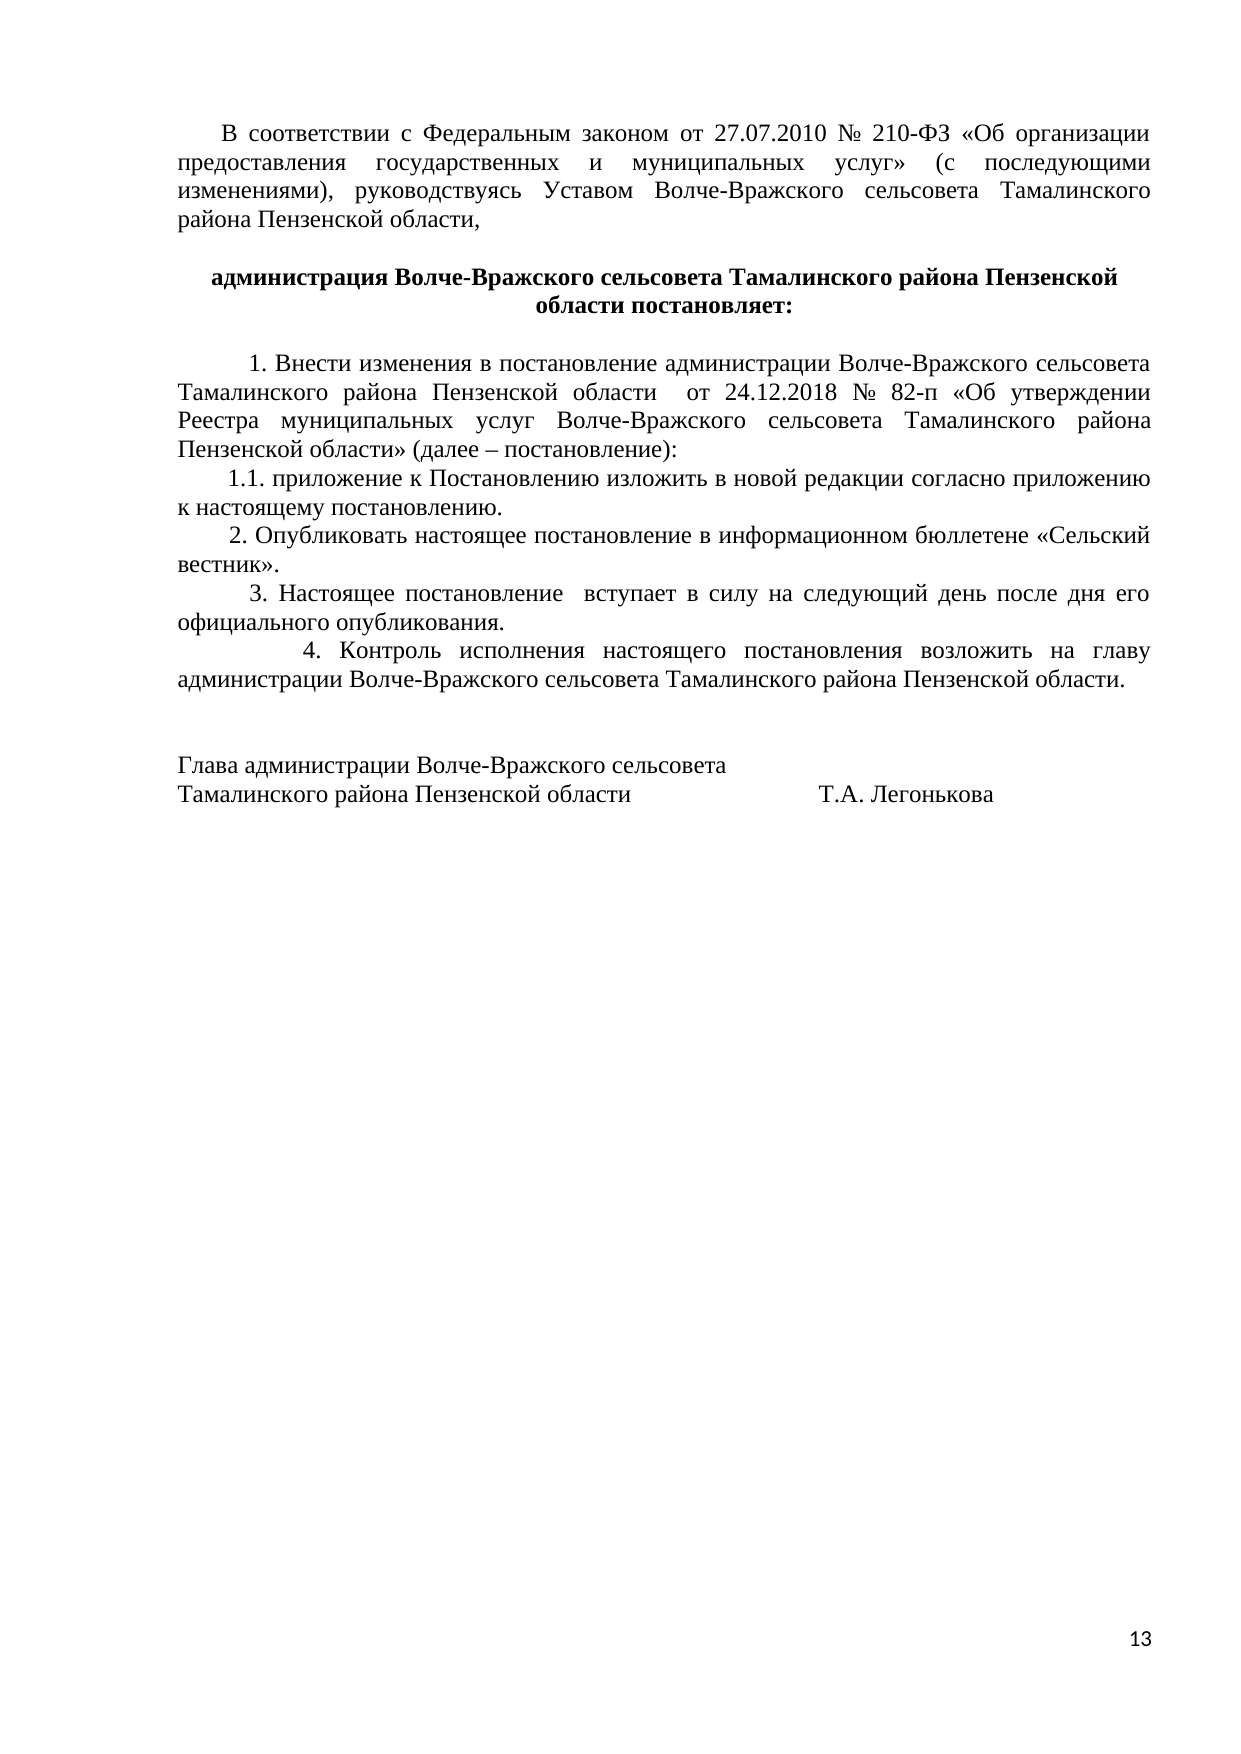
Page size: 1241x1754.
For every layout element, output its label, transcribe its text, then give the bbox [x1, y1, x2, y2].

text 1. Внести изменения в постановление администрации Волче-Вражского сельсовета Тамалинского района Пензенской области от 24.12.2018 № 82-п «Об утверждении Реестра муниципальных услуг Волче-Вражского сельсовета Тамалинского района Пензенской области» (далее – постановление): [177, 348, 1152, 463]
text В соответствии с Федеральным законом от 27.07.2010 № 210-ФЗ «Об организации предоставления государственных и муниципальных услуг» (с последующими изменениями), руководствуясь Уставом Волче-Вражского сельсовета Тамалинского района Пензенской области, [177, 118, 1152, 233]
text 2. Опубликовать настоящее постановление в информационном бюллетене «Сельский вестник». [177, 521, 1152, 578]
text 3. Настоящее постановление вступает в силу на следующий день после дня его официального опубликования. [177, 578, 1152, 636]
text администрация Волче-Вражского сельсовета Тамалинского района Пензенской области постановляет: [177, 262, 1152, 319]
text 4. Контроль исполнения настоящего постановления возложить на главу администрации Волче-Вражского сельсовета Тамалинского района Пензенской области. [177, 636, 1152, 693]
text Тамалинского района Пензенской области Т.А. Легонькова [177, 779, 1152, 808]
text 1.1. приложение к Постановлению изложить в новой редакции согласно приложению к настоящему постановлению. [177, 463, 1152, 521]
text Глава администрации Волче-Вражского сельсовета [177, 751, 1152, 779]
